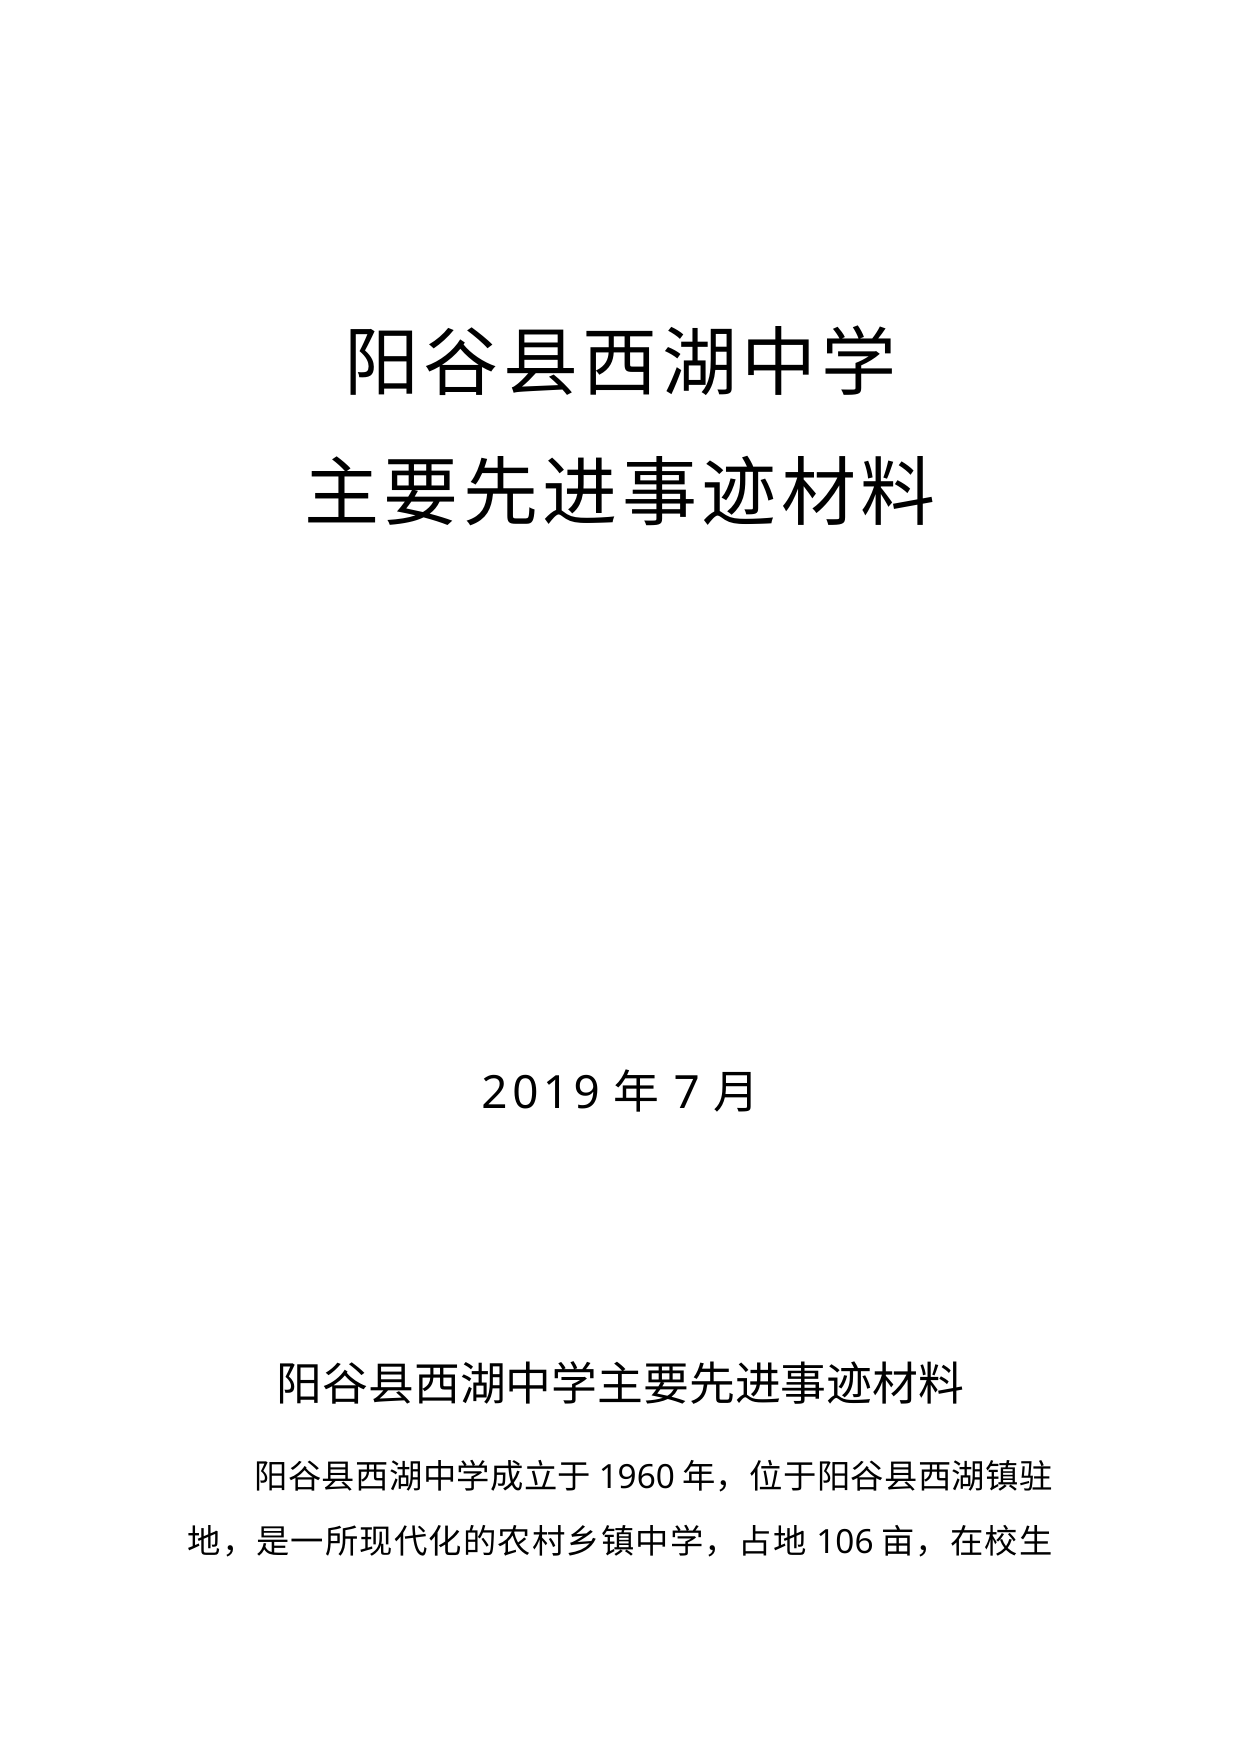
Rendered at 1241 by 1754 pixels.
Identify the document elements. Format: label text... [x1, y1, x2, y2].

text 2019年7月 [187, 1039, 1053, 1137]
text 阳谷县西湖中学主要先进事迹材料 [187, 1332, 1053, 1429]
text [187, 1442, 1053, 1572]
text 阳谷县西湖中学 [187, 292, 1053, 422]
text 主要先进事迹材料 [187, 422, 1053, 552]
